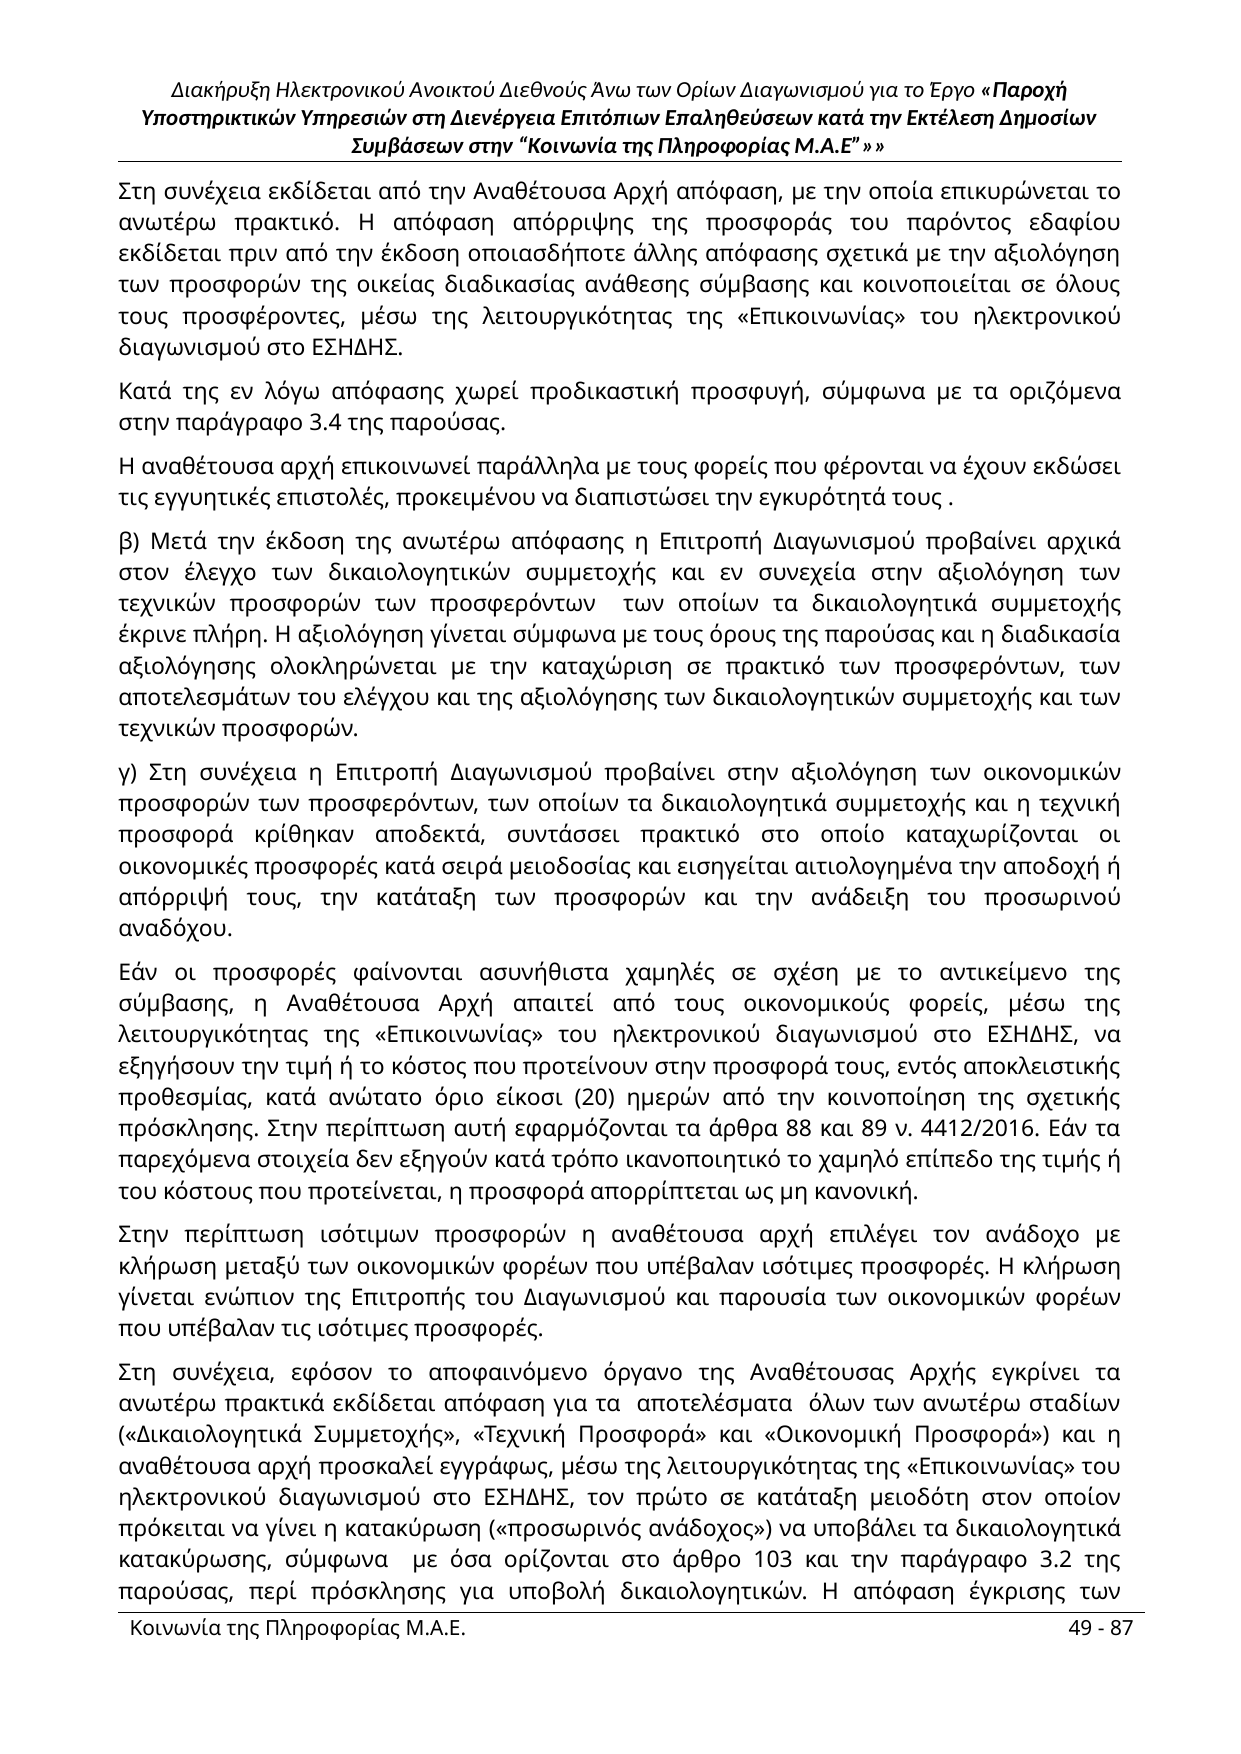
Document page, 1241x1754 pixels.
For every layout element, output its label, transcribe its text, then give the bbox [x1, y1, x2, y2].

text Στην περίπτωση ισότιμων προσφορών η αναθέτουσα αρχή επιλέγει τον ανάδοχο με κλήρωση μεταξύ των οικονομικών φορέων που υπέβαλαν ισότιμες προσφορές. Η κλήρωση γίνεται ενώπιον της Επιτροπής του Διαγωνισμού και παρουσία των οικονομικών φορέων που υπέβαλαν τις ισότιμες προσφορές. [118, 1218, 1122, 1343]
text γ) Στη συνέχεια η Επιτροπή Διαγωνισμού προβαίνει στην αξιολόγηση των οικονομικών προσφορών των προσφερόντων, των οποίων τα δικαιολογητικά συμμετοχής και η τεχνική προσφορά κρίθηκαν αποδεκτά, συντάσσει πρακτικό στο οποίο καταχωρίζονται οι οικονομικές προσφορές κατά σειρά μειοδοσίας και εισηγείται αιτιολογημένα την αποδοχή ή απόρριψή τους, την κατάταξη των προσφορών και την ανάδειξη του προσωρινού αναδόχου. [118, 756, 1122, 943]
text Η αναθέτουσα αρχή επικοινωνεί παράλληλα με τους φορείς που φέρονται να έχουν εκδώσει τις εγγυητικές επιστολές, προκειμένου να διαπιστώσει την εγκυρότητά τους . [118, 450, 1122, 512]
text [118, 1356, 1122, 1606]
text β) Μετά την έκδοση της ανωτέρω απόφασης η Επιτροπή Διαγωνισμού προβαίνει αρχικά στον έλεγχο των δικαιολογητικών συμμετοχής και εν συνεχεία στην αξιολόγηση των τεχνικών προσφορών των προσφερόντων των οποίων τα δικαιολογητικά συμμετοχής έκρινε πλήρη. Η αξιολόγηση γίνεται σύμφωνα με τους όρους της παρούσας και η διαδικασία αξιολόγησης ολοκληρώνεται με την καταχώριση σε πρακτικό των προσφερόντων, των αποτελεσμάτων του ελέγχου και της αξιολόγησης των δικαιολογητικών συμμετοχής και των τεχνικών προσφορών. [118, 525, 1122, 743]
text Στη συνέχεια εκδίδεται από την Αναθέτουσα Αρχή απόφαση, με την οποία επικυρώνεται το ανωτέρω πρακτικό. Η απόφαση απόρριψης της προσφοράς του παρόντος εδαφίου εκδίδεται πριν από την έκδοση οποιασδήποτε άλλης απόφασης σχετικά με την αξιολόγηση των προσφορών της οικείας διαδικασίας ανάθεσης σύμβασης και κοινοποιείται σε όλους τους προσφέροντες, μέσω της λειτουργικότητας της «Επικοινωνίας» του ηλεκτρονικού διαγωνισμού στο ΕΣΗΔΗΣ. [118, 175, 1122, 362]
text Κατά της εν λόγω απόφασης χωρεί προδικαστική προσφυγή, σύμφωνα με τα οριζόμενα στην παράγραφο 3.4 της παρούσας. [118, 375, 1122, 437]
text Εάν οι προσφορές φαίνονται ασυνήθιστα χαμηλές σε σχέση με το αντικείμενο της σύμβασης, η Αναθέτουσα Αρχή απαιτεί από τους οικονομικούς φορείς, μέσω της λειτουργικότητας της «Επικοινωνίας» του ηλεκτρονικού διαγωνισμού στο ΕΣΗΔΗΣ, να εξηγήσουν την τιμή ή το κόστος που προτείνουν στην προσφορά τους, εντός αποκλειστικής προθεσμίας, κατά ανώτατο όριο είκοσι (20) ημερών από την κοινοποίηση της σχετικής πρόσκλησης. Στην περίπτωση αυτή εφαρμόζονται τα άρθρα 88 και 89 ν. 4412/2016. Εάν τα παρεχόμενα στοιχεία δεν εξηγούν κατά τρόπο ικανοποιητικό το χαμηλό επίπεδο της τιμής ή του κόστους που προτείνεται, η προσφορά απορρίπτεται ως μη κανονική. [118, 956, 1122, 1206]
